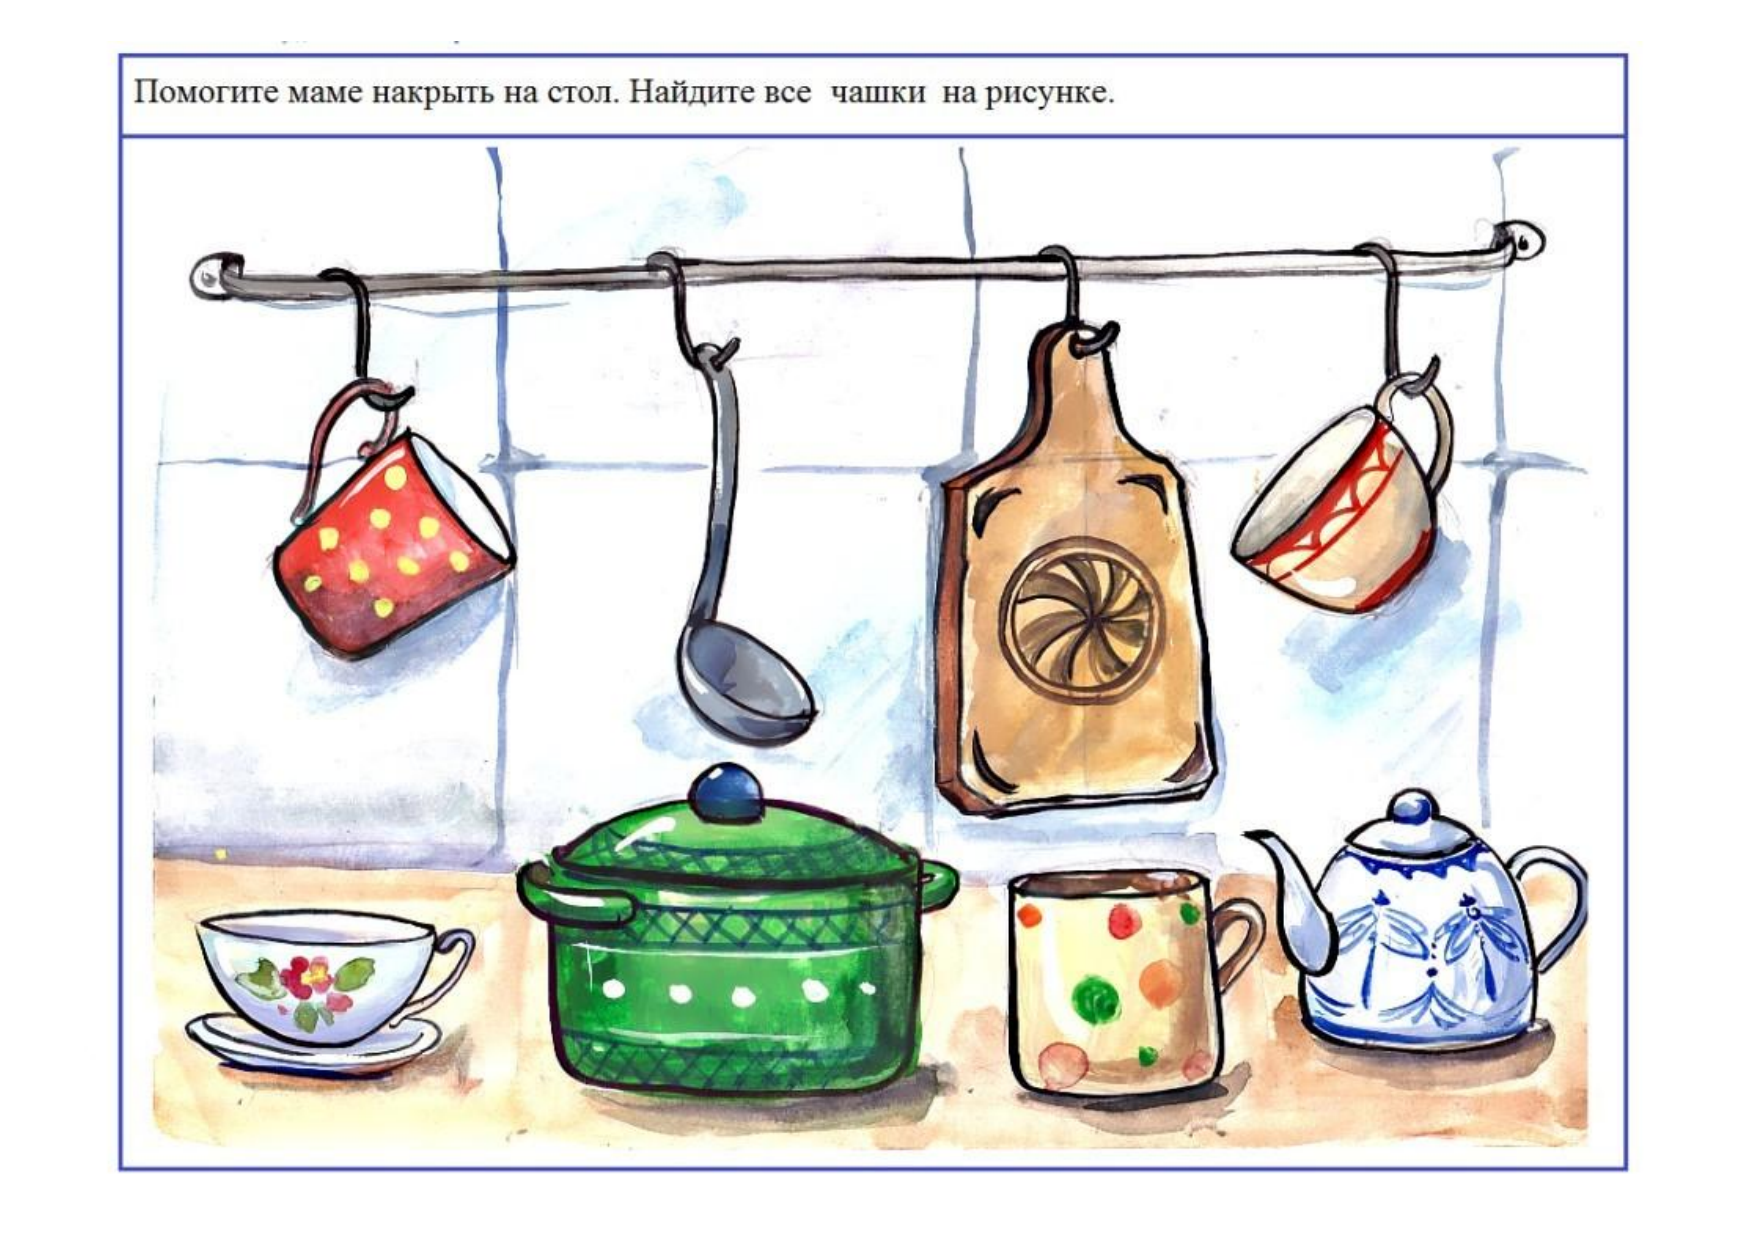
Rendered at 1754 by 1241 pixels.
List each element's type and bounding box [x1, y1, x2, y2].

picture [83, 41, 1644, 1174]
